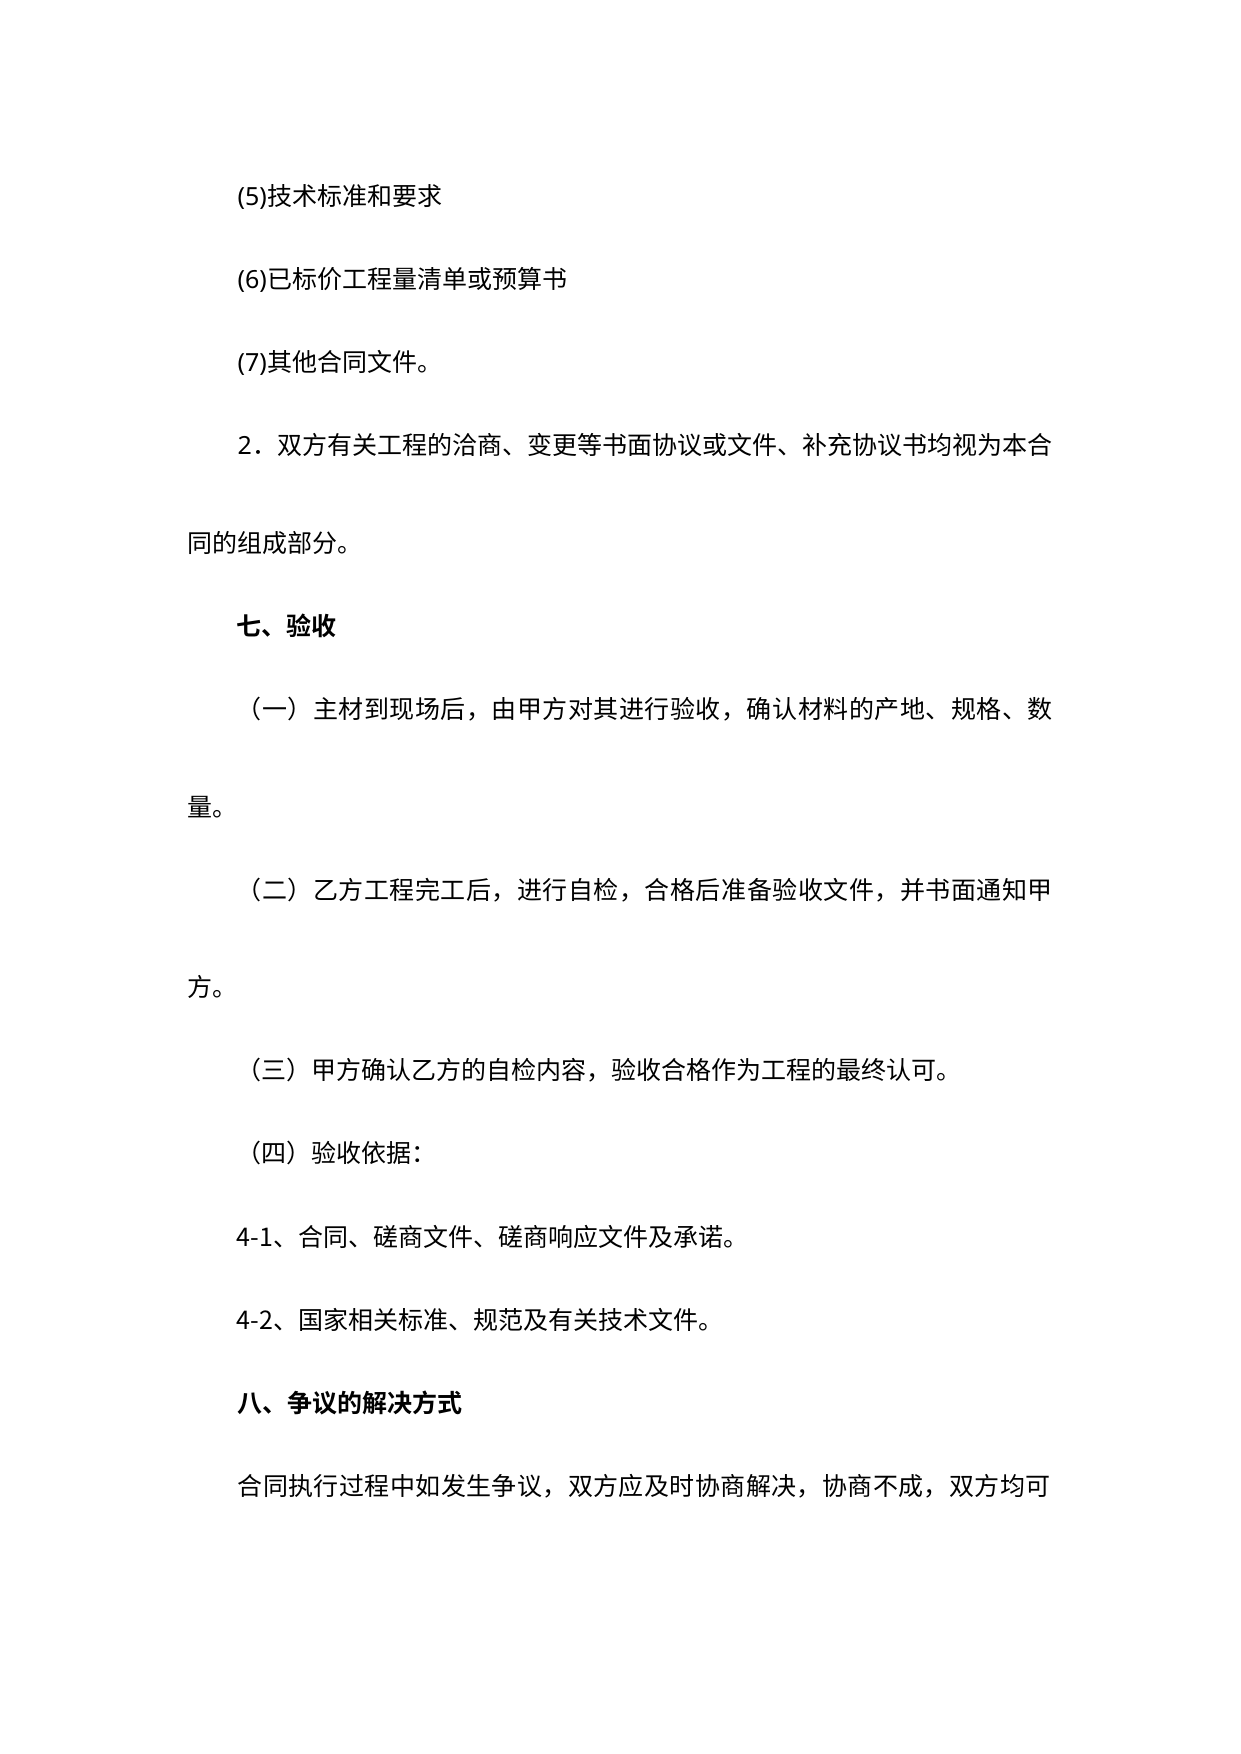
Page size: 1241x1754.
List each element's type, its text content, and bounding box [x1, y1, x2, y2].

text （二）乙方工程完工后，进行自检，合格后准备验收文件，并书面通知甲方。 [187, 856, 1053, 1018]
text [187, 1452, 1053, 1517]
text 4-1、合同、磋商文件、磋商响应文件及承诺。 [187, 1203, 1053, 1268]
text (5)技术标准和要求 [187, 162, 1053, 227]
text 七、验收 [187, 592, 1053, 657]
text (6)已标价工程量清单或预算书 [187, 245, 1053, 310]
text （四）验收依据： [187, 1119, 1053, 1184]
text 八、争议的解决方式 [187, 1369, 1053, 1434]
text （一）主材到现场后，由甲方对其进行验收，确认材料的产地、规格、数量。 [187, 675, 1053, 838]
text （三）甲方确认乙方的自检内容，验收合格作为工程的最终认可。 [187, 1036, 1053, 1101]
text 2．双方有关工程的洽商、变更等书面协议或文件、补充协议书均视为本合同的组成部分。 [187, 411, 1053, 574]
text (7)其他合同文件。 [187, 328, 1053, 393]
text 4-2、国家相关标准、规范及有关技术文件。 [187, 1286, 1053, 1351]
